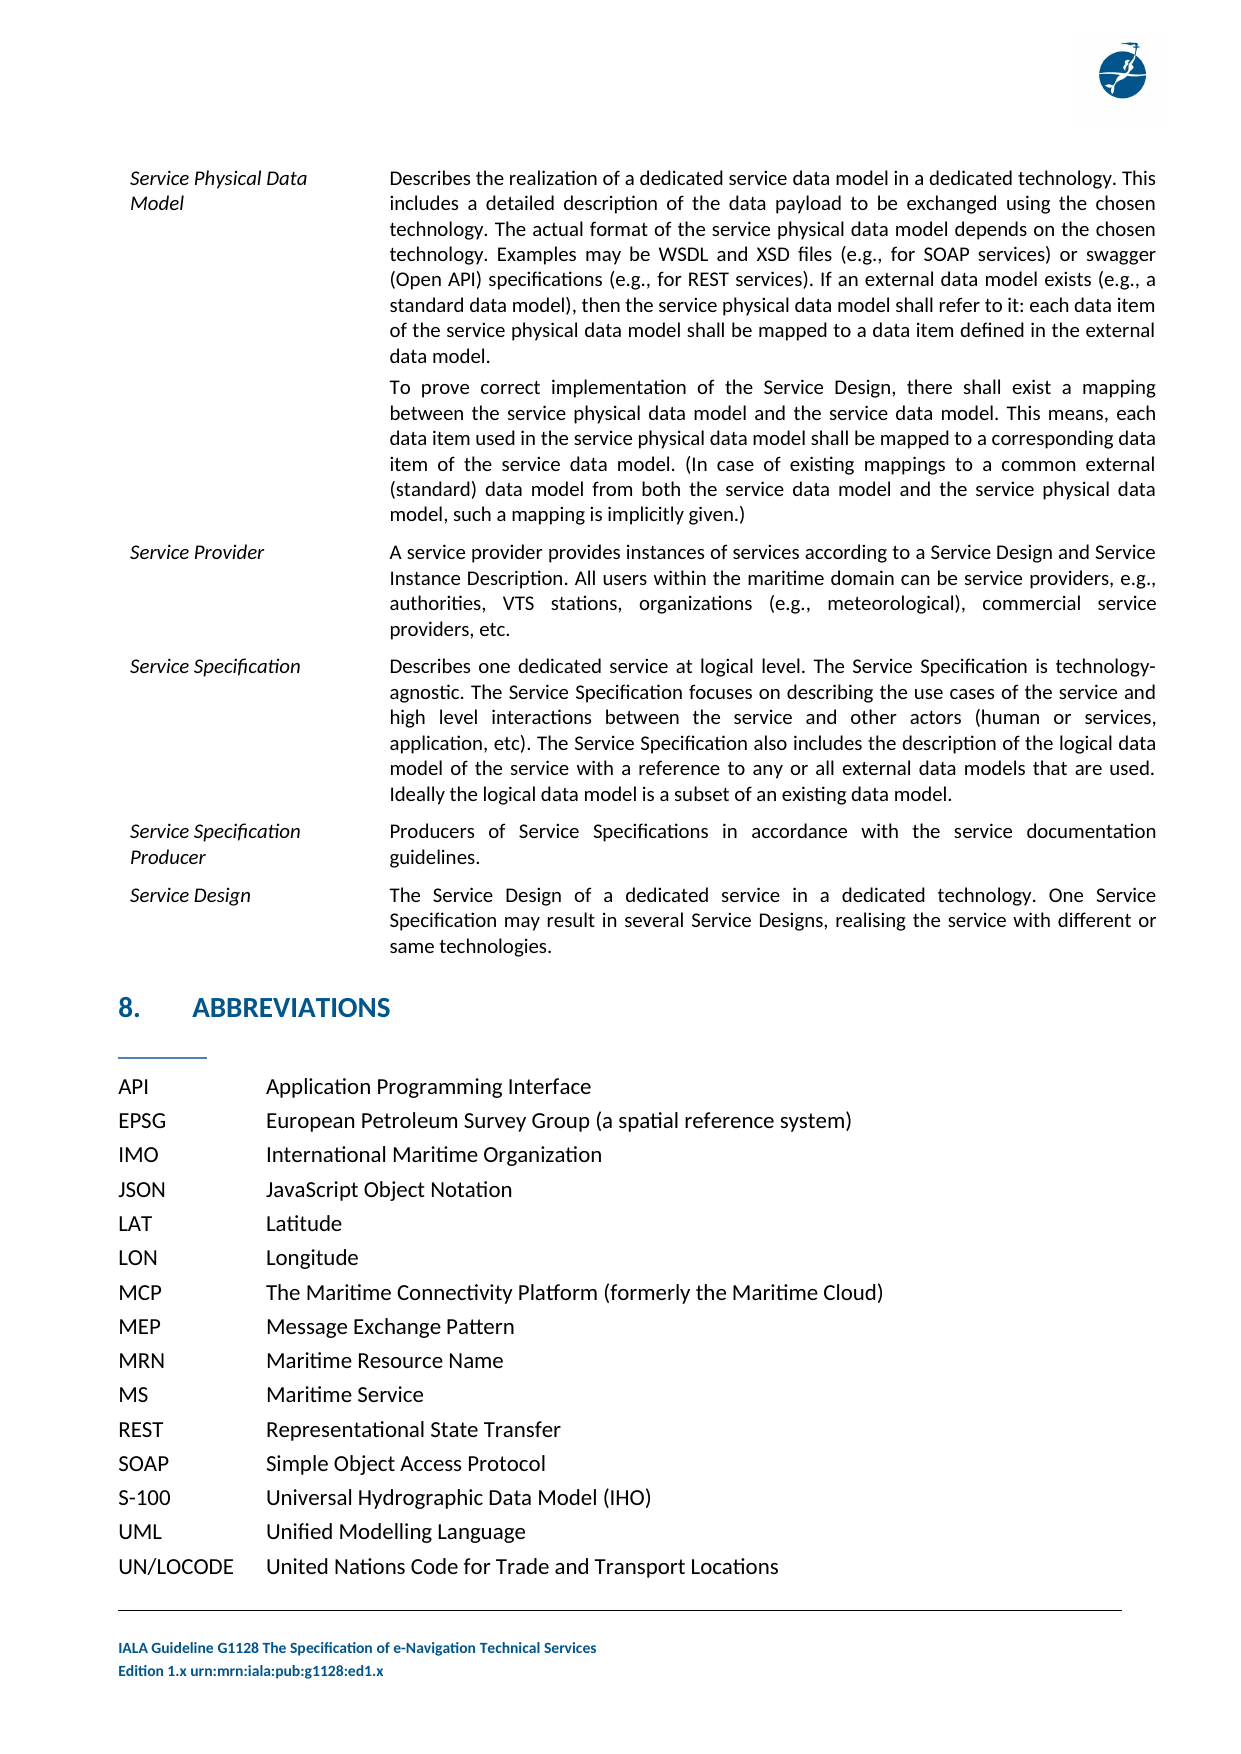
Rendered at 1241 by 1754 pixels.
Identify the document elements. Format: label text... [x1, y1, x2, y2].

table_cell Service Physical Data Model [118, 159, 378, 533]
table_cell A service provider provides instances of services according to a Service Design and Service Instance Description. All users within the maritime domain can be service providers, e.g., authorities, VTS stations, organizations (e.g., meteorological), commercial service providers, etc. [378, 533, 1181, 647]
text MRN Maritime Resource Name [118, 1346, 1122, 1374]
table_cell Describes the realization of a dedicated service data model in a dedicated technology. This includes a detailed description of the data payload to be exchanged using the chosen technology. The actual format of the service physical data model depends on the chosen technology. Examples may be WSDL and XSD files (e.g., for SOAP services) or swagger (Open API) specifications (e.g., for REST services). If an external data model exists (e.g., a standard data model), then the service physical data model shall refer to it: each data item of the service physical data model shall be mapped to a data item defined in the external data model. To prove correct implementation of the Service Design, there shall exist a mapping between the service physical data model and the service data model. This means, each data item used in the service physical data model shall be mapped to a corresponding data item of the service data model. (In case of existing mappings to a common external (standard) data model from both the service data model and the service physical data model, such a mapping is implicitly given.) [378, 159, 1181, 533]
text MS Maritime Service [118, 1380, 1122, 1408]
text EPSG European Petroleum Survey Group (a spatial reference system) [118, 1106, 1122, 1134]
text LON Longitude [118, 1243, 1122, 1271]
text UML Unified Modelling Language [118, 1517, 1122, 1546]
text JSON JavaScript Object Notation [118, 1175, 1122, 1203]
table_cell Service Specification Producer [118, 813, 378, 876]
text MCP The Maritime Connectivity Platform (formerly the Maritime Cloud) [118, 1278, 1122, 1306]
text S-100 Universal Hydrographic Data Model (IHO) [118, 1483, 1122, 1511]
table_cell Describes one dedicated service at logical level. The Service Specification is technology-agnostic. The Service Specification focuses on describing the use cases of the service and high level interactions between the service and other actors (human or services, application, etc). The Service Specification also includes the description of the logical data model of the service with a reference to any or all external data models that are used. Ideally the logical data model is a subset of an existing data model. [378, 648, 1181, 812]
table_cell Service Specification [118, 648, 378, 812]
table_cell Service Provider [118, 533, 378, 647]
picture [1076, 34, 1169, 126]
text MEP Message Exchange Pattern [118, 1312, 1122, 1340]
text IMO International Maritime Organization [118, 1141, 1122, 1168]
text SOAP Simple Object Access Protocol [118, 1449, 1122, 1477]
table_cell The Service Design of a dedicated service in a dedicated technology. One Service Specification may result in several Service Designs, realising the service with different or same technologies. [378, 876, 1181, 964]
text REST Representational State Transfer [118, 1415, 1122, 1443]
text UN/LOCODE United Nations Code for Trade and Transport Locations [118, 1552, 1122, 1580]
table_cell Producers of Service Specifications in accordance with the service documentation guidelines. [378, 813, 1181, 876]
text LAT Latitude [118, 1209, 1122, 1237]
table_cell Service Design [118, 876, 378, 964]
subtitle Abbreviations [118, 989, 1122, 1025]
text API Application Programming Interface [118, 1072, 1122, 1100]
